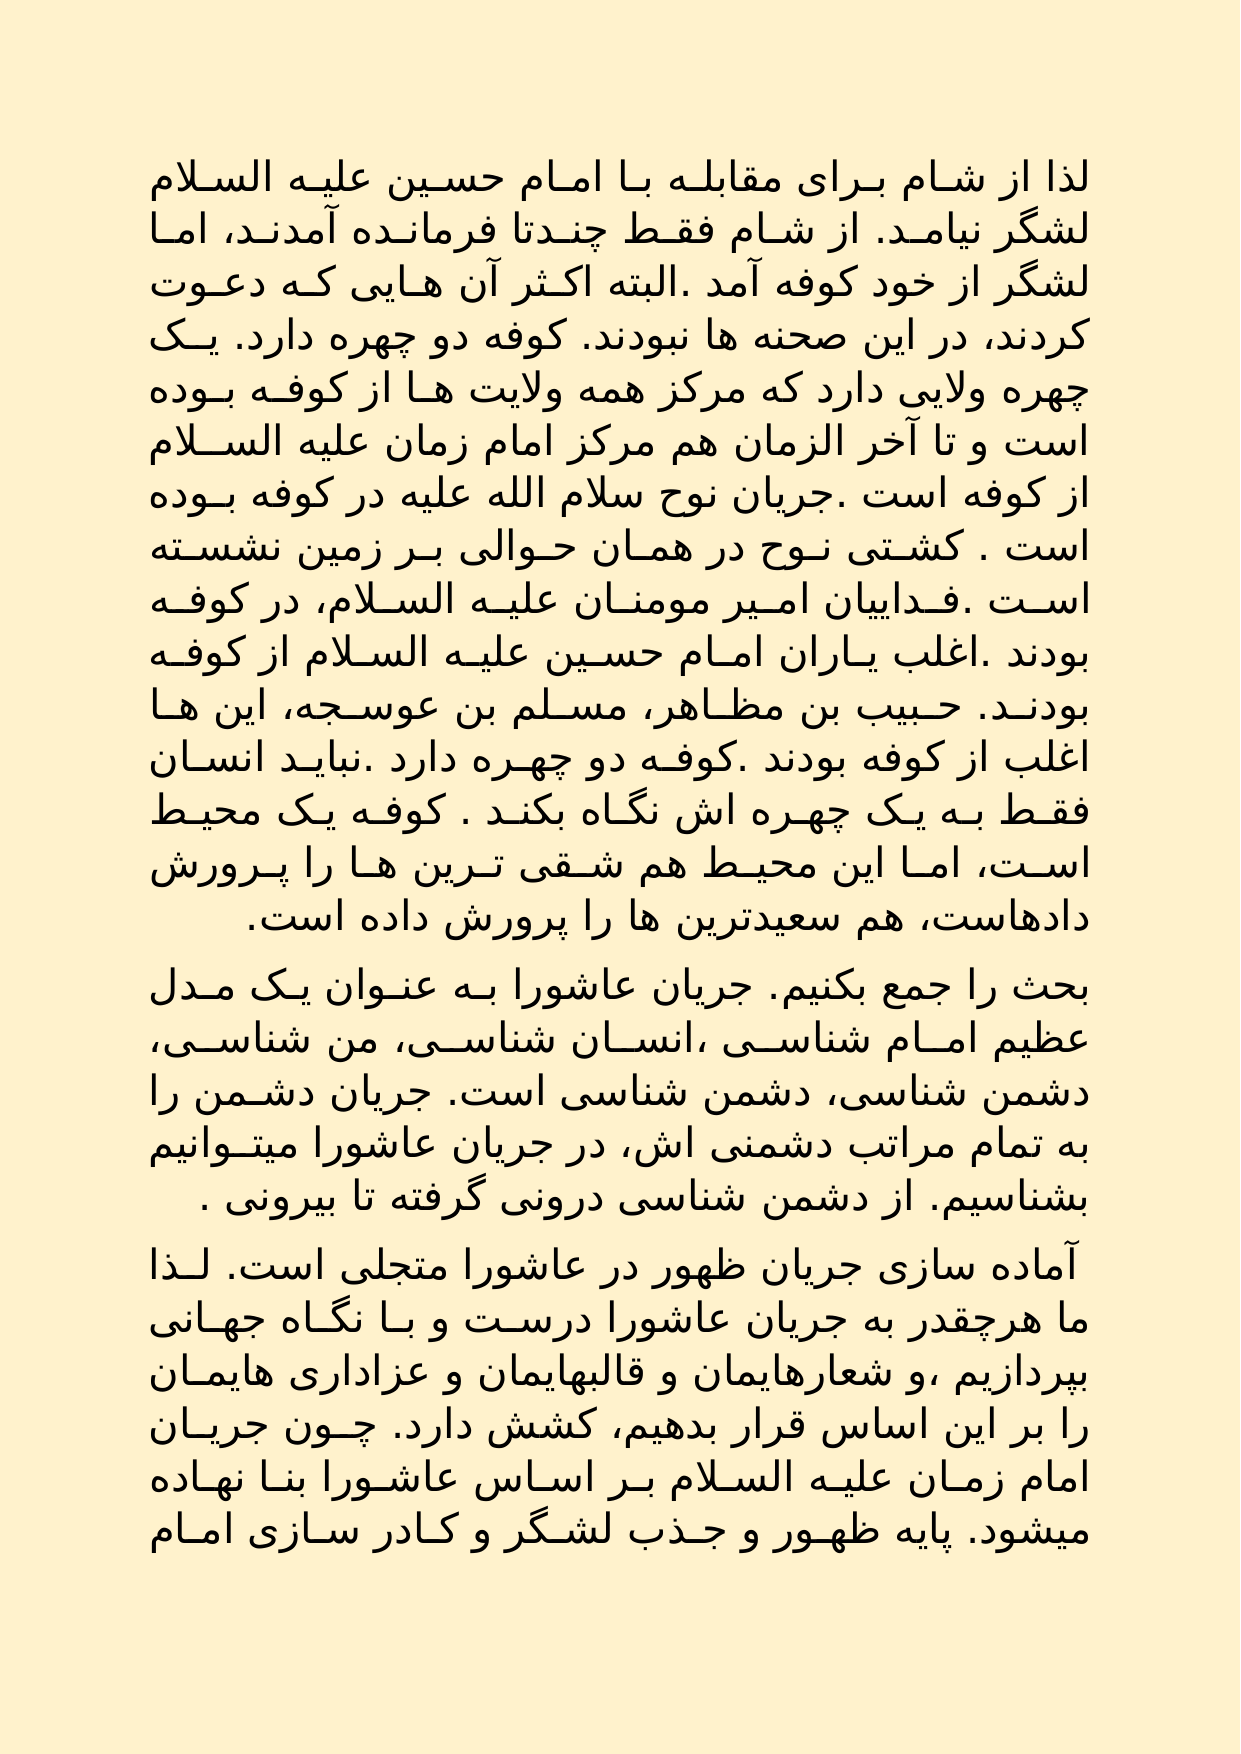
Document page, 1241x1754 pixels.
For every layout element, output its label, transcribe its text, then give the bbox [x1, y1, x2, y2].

text بحث را جمع بکنیم. جریان عاشورا به عنوان یک مدل عظیم امام شناسی ،انسان شناسی، من شناسی، دشمن شناسی، دشمن شناسی است. جریان دشمن را به تمام مراتب دشمنی اش، در جریان عاشورا میتوانیم بشناسیم. از دشمن شناسی درونی گرفته تا بیرونی . [149, 961, 1092, 1221]
text لذا از شام برای مقابله با امام حسین علیه السلام لشگر نیامد. از شام فقط چندتا فرمانده آمدند، اما لشگر از خود کوفه آمد .البته اکثر آن هایی که دعوت کردند، در این صحنه ها نبودند. کوفه دو چهره دارد. یک چهره ولایی دارد که مرکز همه ولایت ها از کوفه بوده است و تا آخر الزمان هم مرکز امام زمان علیه السلام از کوفه است .جریان نوح سلام الله علیه در کوفه بوده است . کشتی نوح در همان حوالی بر زمین نشسته است .فداییان امیر مومنان علیه السلام، در کوفه بودند .اغلب یاران امام حسین علیه السلام از کوفه بودند. حبیب بن مظاهر، مسلم بن عوسجه، این ها اغلب از کوفه بودند .کوفه دو چهره دارد .نباید انسان فقط به یک چهره اش نگاه بکند . کوفه یک محیط است، اما این محیط هم شقی ترین ها را پرورش دادهاست، هم سعیدترین ها را پرورش داده است. [149, 152, 1092, 940]
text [149, 1241, 1092, 1554]
